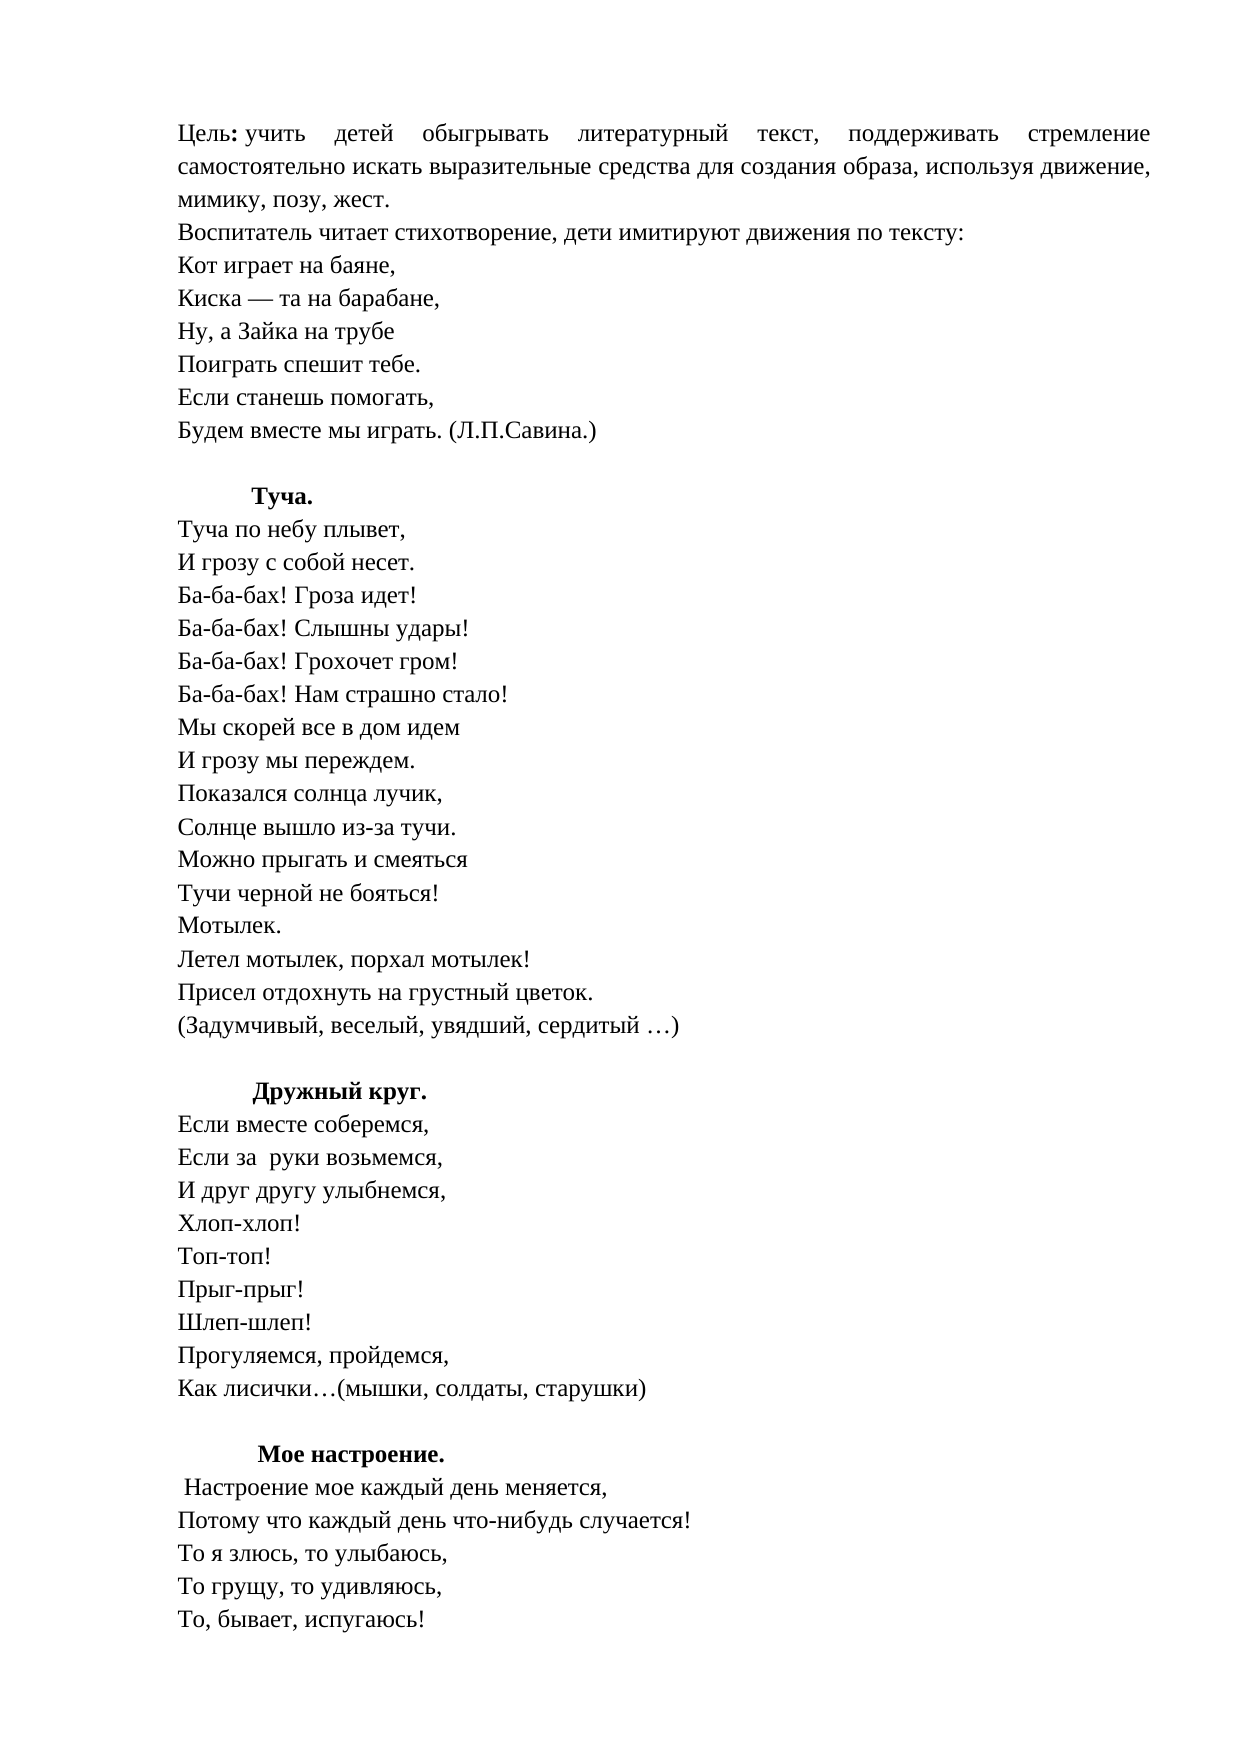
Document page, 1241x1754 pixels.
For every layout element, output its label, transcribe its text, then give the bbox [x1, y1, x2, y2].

text Настроение мое каждый день меняется, [177, 1472, 1152, 1501]
text Ну, а Зайка на трубе [177, 316, 1152, 345]
text Туча по небу плывет, [177, 514, 1152, 543]
text И грозу мы переждем. [177, 746, 1152, 774]
text Можно прыгать и смеяться [177, 844, 1152, 873]
text Если вместе соберемся, [177, 1109, 1152, 1137]
text Прогуляемся, пройдемся, [177, 1340, 1152, 1369]
text Шлеп-шлеп! [177, 1307, 1152, 1336]
text Хлоп-хлоп! [177, 1208, 1152, 1237]
text Солнце вышло из-за тучи. [177, 812, 1152, 840]
text Ба-ба-бах! Гроза идет! [177, 580, 1152, 609]
text Показался солнца лучик, [177, 778, 1152, 807]
text Ба-ба-бах! Нам страшно стало! [177, 679, 1152, 708]
text Если за руки возьмемся, [177, 1142, 1152, 1171]
text Потому что каждый день что-нибудь случается! [177, 1505, 1152, 1534]
text Кот играет на баяне, [177, 250, 1152, 279]
text То я злюсь, то улыбаюсь, [177, 1538, 1152, 1567]
text Тучи черной не бояться! [177, 878, 1152, 906]
text Дружный круг. [177, 1076, 1152, 1104]
text Воспитатель читает стихотворение, дети имитируют движения по тексту: [177, 217, 1152, 246]
text Будем вместе мы играть. (Л.П.Савина.) [177, 415, 1152, 444]
text Мотылек. [177, 911, 1152, 939]
text Поиграть спешит тебе. [177, 349, 1152, 378]
text И друг другу улыбнемся, [177, 1175, 1152, 1203]
text И грозу с собой несет. [177, 547, 1152, 576]
text Как лисички…(мышки, солдаты, старушки) [177, 1373, 1152, 1402]
text (Задумчивый, веселый, увядший, сердитый …) [177, 1010, 1152, 1038]
text Присел отдохнуть на грустный цветок. [177, 977, 1152, 1005]
text Топ-топ! [177, 1241, 1152, 1269]
text Мое настроение. [177, 1439, 1152, 1468]
text То грущу, то удивляюсь, [177, 1571, 1152, 1600]
text Киска — та на барабане, [177, 283, 1152, 312]
text Мы скорей все в дом идем [177, 712, 1152, 741]
text Ба-ба-бах! Слышны удары! [177, 613, 1152, 642]
text Если станешь помогать, [177, 382, 1152, 411]
text Летел мотылек, порхал мотылек! [177, 944, 1152, 972]
text Ба-ба-бах! Грохочет гром! [177, 646, 1152, 675]
text Туча. [177, 481, 1152, 510]
text Прыг-прыг! [177, 1274, 1152, 1303]
text Цель: учить детей обыгрывать литературный текст, поддерживать стремление самостоятельно искать выразительные средства для создания образа, используя движение, мимику, позу, жест. [177, 118, 1152, 213]
text То, бывает, испугаюсь! [177, 1604, 1152, 1633]
